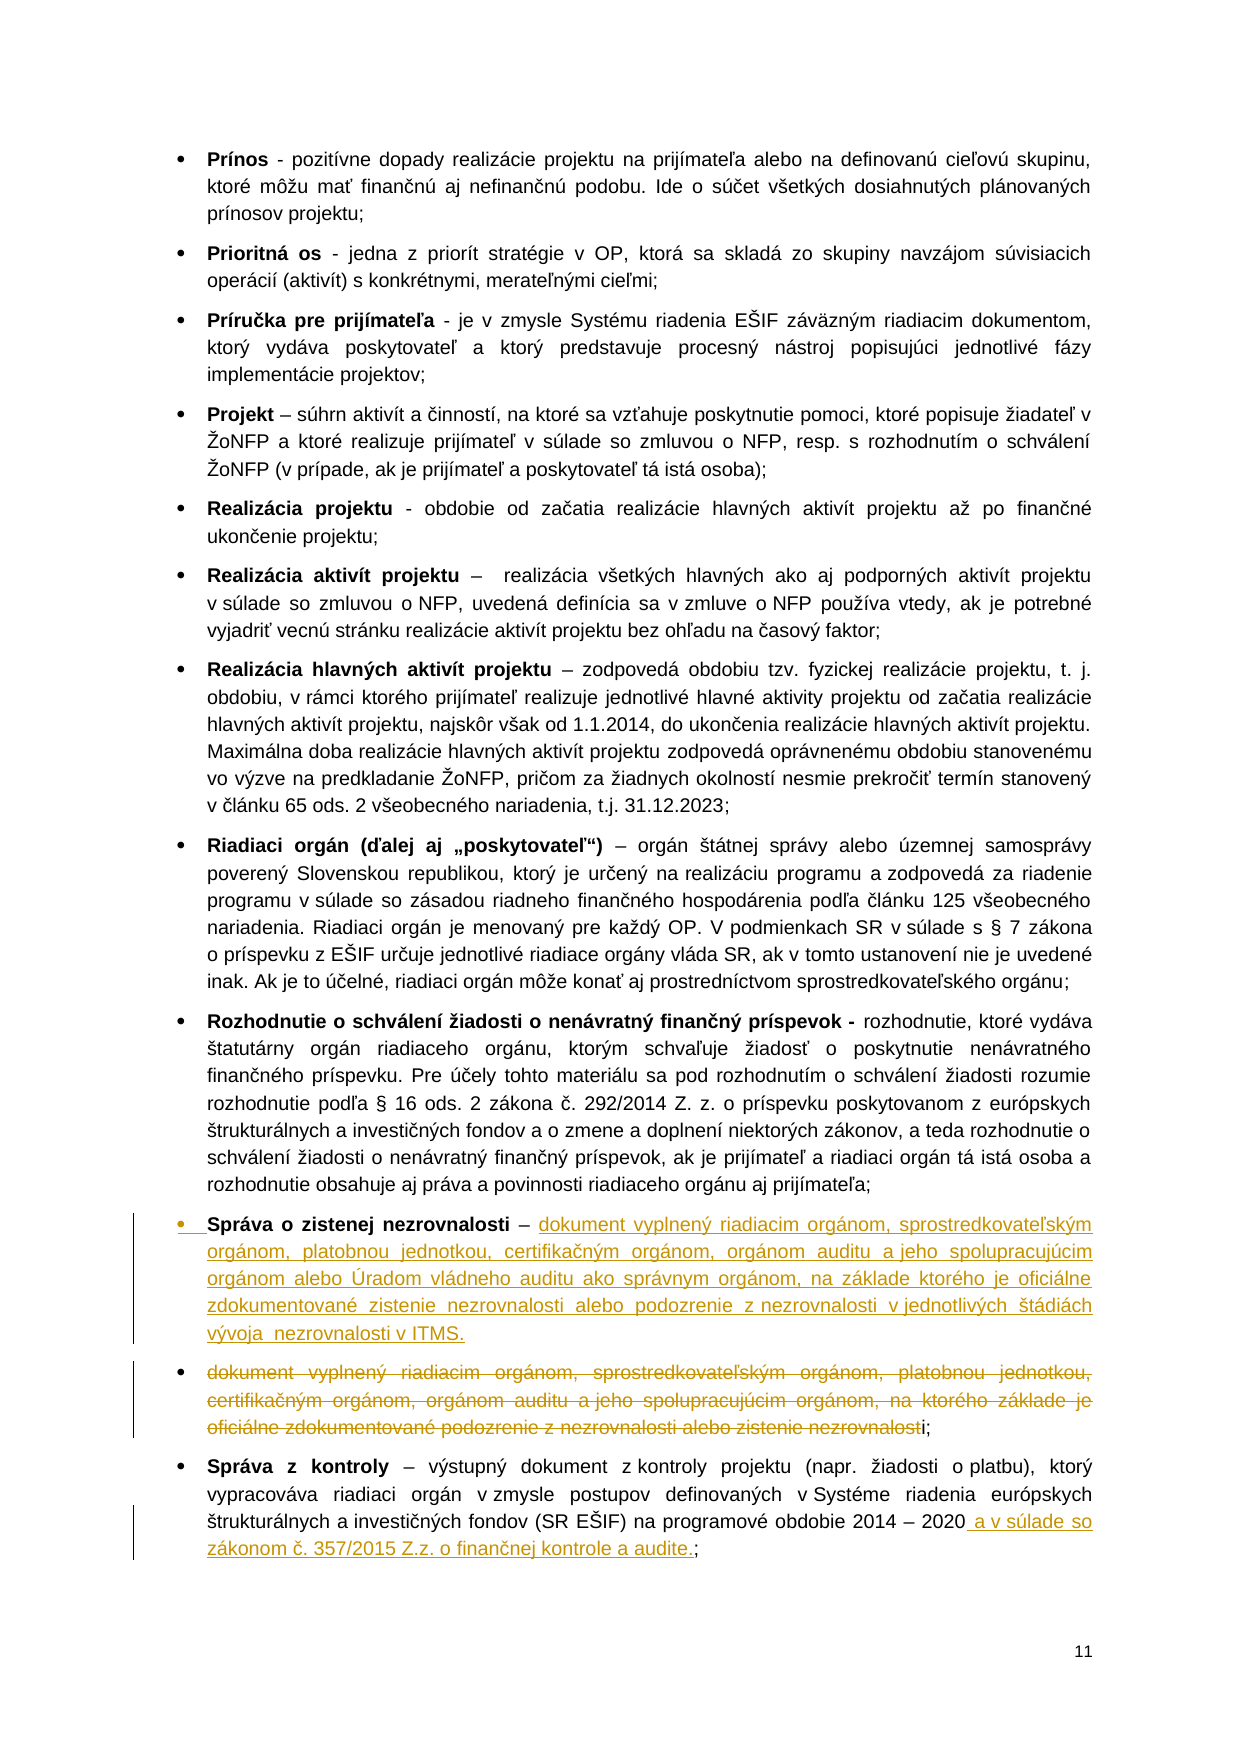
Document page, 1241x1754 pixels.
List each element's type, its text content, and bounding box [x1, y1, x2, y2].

text Rozhodnutie o schválení žiadosti o nenávratný finančný príspevok - rozhodnutie, ktoré vydáva štatutárny orgán riadiaceho orgánu, ktorým schvaľuje žiadosť o poskytnutie nenávratného finančného príspevku. Pre účely tohto materiálu sa pod rozhodnutím o schválení žiadosti rozumie rozhodnutie podľa § 16 ods. 2 zákona č. 292/2014 Z. z. o príspevku poskytovanom z európskych štrukturálnych a investičných fondov a o zmene a doplnení niektorých zákonov, a teda rozhodnutie o schválení žiadosti o nenávratný finančný príspevok, ak je prijímateľ a riadiaci orgán tá istá osoba a rozhodnutie obsahuje aj práva a povinnosti riadiaceho orgánu aj prijímateľa; [177, 1010, 1092, 1196]
text Správa o zistenej nezrovnalosti – [177, 1213, 1092, 1344]
text Príručka pre prijímateľa - je v zmysle Systému riadenia EŠIF záväzným riadiacim dokumentom, ktorý vydáva poskytovateľ a ktorý predstavuje procesný nástroj popisujúci jednotlivé fázy implementácie projektov; [177, 309, 1092, 386]
text Realizácia projektu - obdobie od začatia realizácie hlavných aktivít projektu až po finančné ukončenie projektu; [177, 497, 1092, 547]
text Prínos - pozitívne dopady realizácie projektu na prijímateľa alebo na definovanú cieľovú skupinu, ktoré môžu mať finančnú aj nefinančnú podobu. Ide o súčet všetkých dosiahnutých plánovaných prínosov projektu; [177, 148, 1092, 225]
text Realizácia aktivít projektu – realizácia všetkých hlavných ako aj podporných aktivít projektu v súlade so zmluvou o NFP, uvedená definícia sa v zmluve o NFP používa vtedy, ak je potrebné vyjadriť vecnú stránku realizácie aktivít projektu bez ohľadu na časový faktor; [177, 564, 1092, 641]
text Projekt – súhrn aktivít a činností, na ktoré sa vzťahuje poskytnutie pomoci, ktoré popisuje žiadateľ v ŽoNFP a ktoré realizuje prijímateľ v súlade so zmluvou o NFP, resp. s rozhodnutím o schválení ŽoNFP (v prípade, ak je prijímateľ a poskytovateľ tá istá osoba); [177, 403, 1092, 480]
text Prioritná os - jedna z priorít stratégie v OP, ktorá sa skladá zo skupiny navzájom súvisiacich operácií (aktivít) s konkrétnymi, merateľnými cieľmi; [177, 242, 1092, 292]
text Riadiaci orgán (ďalej aj „poskytovateľ“) – orgán štátnej správy alebo územnej samosprávy poverený Slovenskou republikou, ktorý je určený na realizáciu programu a zodpovedá za riadenie programu v súlade so zásadou riadneho finančného hospodárenia podľa článku 125 všeobecného nariadenia. Riadiaci orgán je menovaný pre každý OP. V podmienkach SR v súlade s § 7 zákona o príspevku z EŠIF určuje jednotlivé riadiace orgány vláda SR, ak v tomto ustanovení nie je uvedené inak. Ak je to účelné, riadiaci orgán môže konať aj prostredníctvom sprostredkovateľského orgánu; [177, 834, 1092, 993]
text Realizácia hlavných aktivít projektu – zodpovedá obdobiu tzv. fyzickej realizácie projektu, t. j. obdobiu, v rámci ktorého prijímateľ realizuje jednotlivé hlavné aktivity projektu od začatia realizácie hlavných aktivít projektu, najskôr však od 1.1.2014, do ukončenia realizácie hlavných aktivít projektu. Maximálna doba realizácie hlavných aktivít projektu zodpovedá oprávnenému obdobiu stanovenému vo výzve na predkladanie ŽoNFP, pričom za žiadnych okolností nesmie prekročiť termín stanovený v článku 65 ods. 2 všeobecného nariadenia, t.j. 31.12.2023; [177, 658, 1092, 817]
text i; [177, 1361, 1092, 1438]
text Správa z kontroly – výstupný dokument z kontroly projektu (napr. žiadosti o platbu), ktorý vypracováva riadiaci orgán v zmysle postupov definovaných v Systéme riadenia európskych štrukturálnych a investičných fondov (SR EŠIF) na programové obdobie 2014 – 2020; [177, 1455, 1092, 1560]
